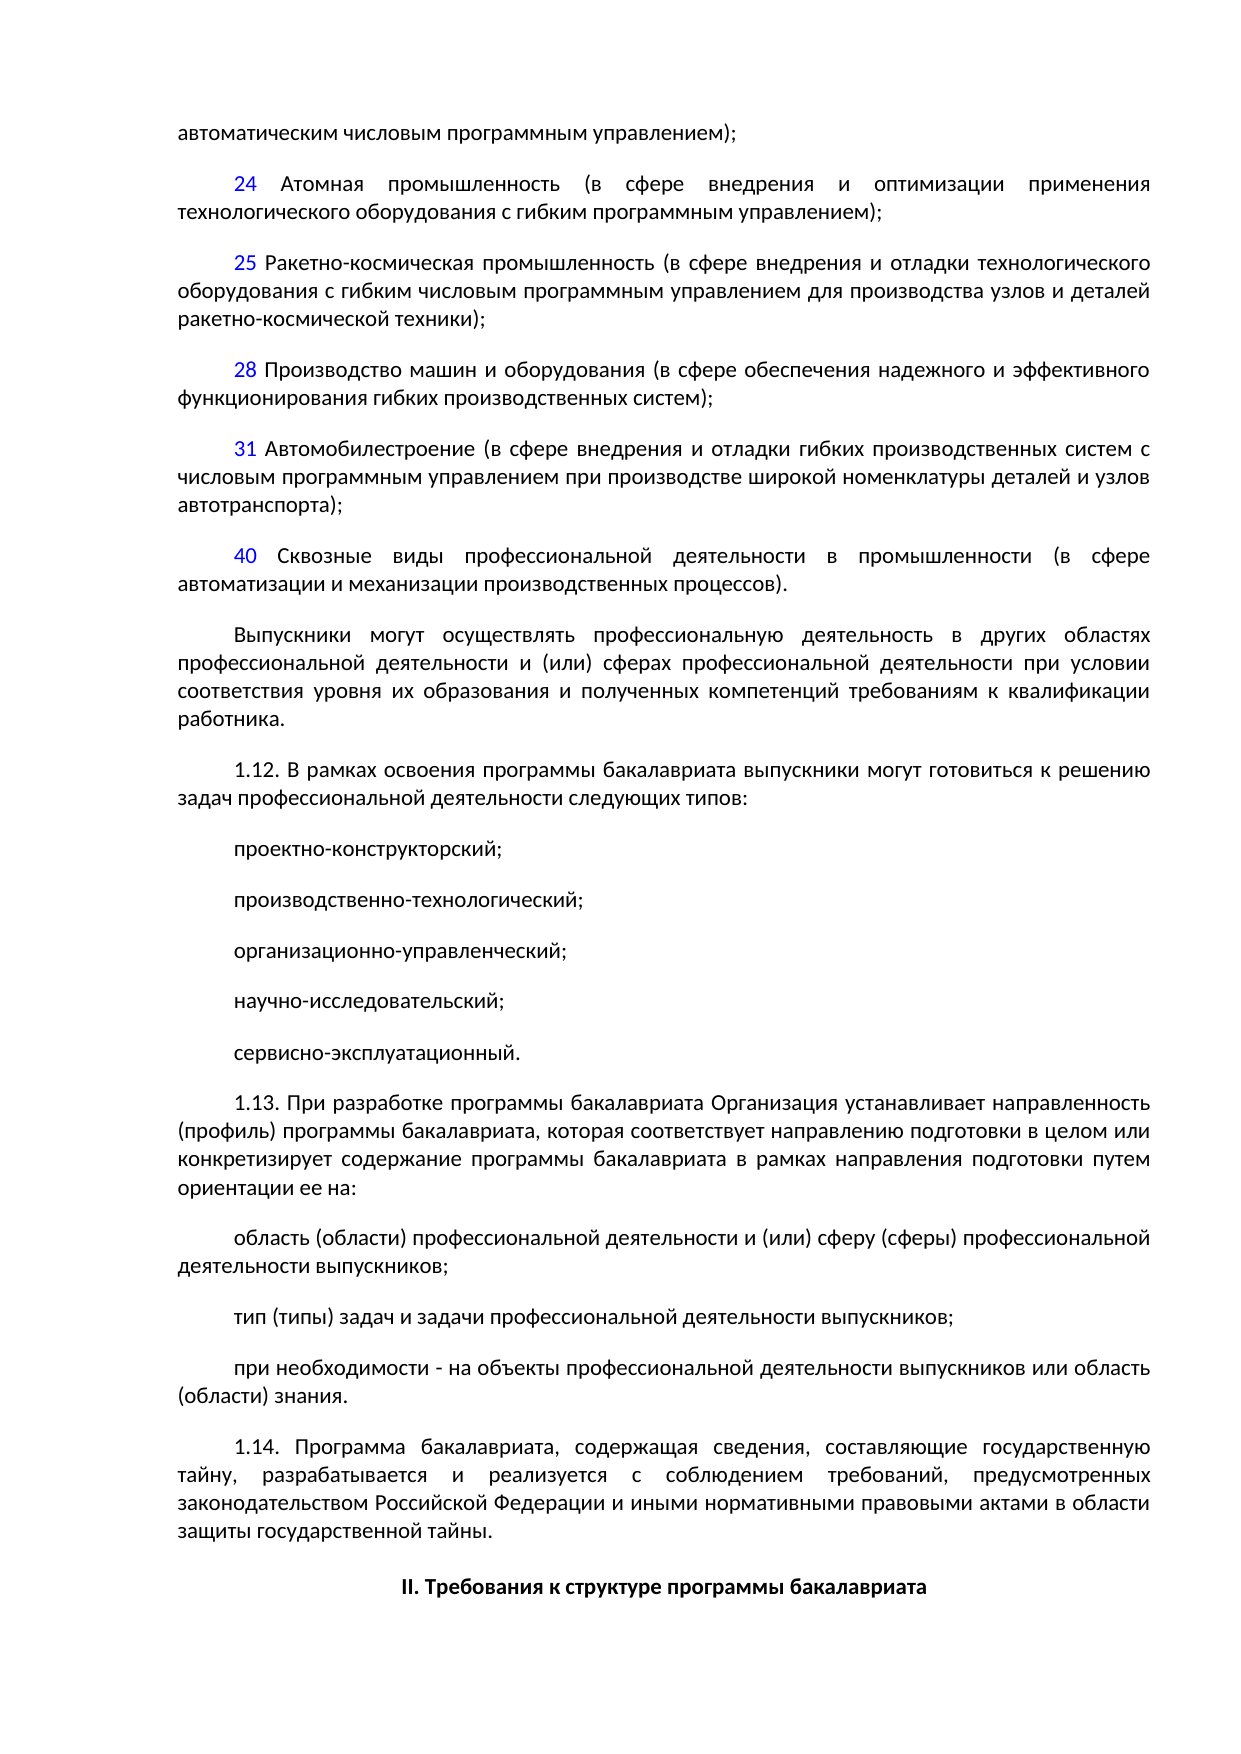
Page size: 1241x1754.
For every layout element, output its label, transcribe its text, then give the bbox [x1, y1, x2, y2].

text 24 Атомная промышленность (в сфере внедрения и оптимизации применения технологического оборудования с гибким программным управлением); [177, 169, 1152, 225]
text при необходимости - на объекты профессиональной деятельности выпускников или область (области) знания. [177, 1353, 1152, 1409]
text Выпускники могут осуществлять профессиональную деятельность в других областях профессиональной деятельности и (или) сферах профессиональной деятельности при условии соответствия уровня их образования и полученных компетенций требованиям к квалификации работника. [177, 620, 1152, 732]
text организационно-управленческий; [177, 936, 1152, 964]
text 28 Производство машин и оборудования (в сфере обеспечения надежного и эффективного функционирования гибких производственных систем); [177, 355, 1152, 411]
text проектно-конструкторский; [177, 834, 1152, 862]
title II. Требования к структуре программы бакалавриата [177, 1572, 1152, 1601]
text область (области) профессиональной деятельности и (или) сферу (сферы) профессиональной деятельности выпускников; [177, 1223, 1152, 1279]
text 1.14. Программа бакалавриата, содержащая сведения, составляющие государственную тайну, разрабатывается и реализуется с соблюдением требований, предусмотренных законодательством Российской Федерации и иными нормативными правовыми актами в области защиты государственной тайны. [177, 1432, 1152, 1544]
text 25 Ракетно-космическая промышленность (в сфере внедрения и отладки технологического оборудования с гибким числовым программным управлением для производства узлов и деталей ракетно-космической техники); [177, 248, 1152, 332]
text 1.12. В рамках освоения программы бакалавриата выпускники могут готовиться к решению задач профессиональной деятельности следующих типов: [177, 755, 1152, 811]
text 1.13. При разработке программы бакалавриата Организация устанавливает направленность (профиль) программы бакалавриата, которая соответствует направлению подготовки в целом или конкретизирует содержание программы бакалавриата в рамках направления подготовки путем ориентации ее на: [177, 1088, 1152, 1201]
text производственно-технологический; [177, 885, 1152, 913]
text 40 Сквозные виды профессиональной деятельности в промышленности (в сфере автоматизации и механизации производственных процессов). [177, 541, 1152, 597]
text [177, 118, 1152, 146]
text научно-исследовательский; [177, 987, 1152, 1015]
text сервисно-эксплуатационный. [177, 1038, 1152, 1066]
text 31 Автомобилестроение (в сфере внедрения и отладки гибких производственных систем с числовым программным управлением при производстве широкой номенклатуры деталей и узлов автотранспорта); [177, 434, 1152, 518]
text тип (типы) задач и задачи профессиональной деятельности выпускников; [177, 1302, 1152, 1331]
